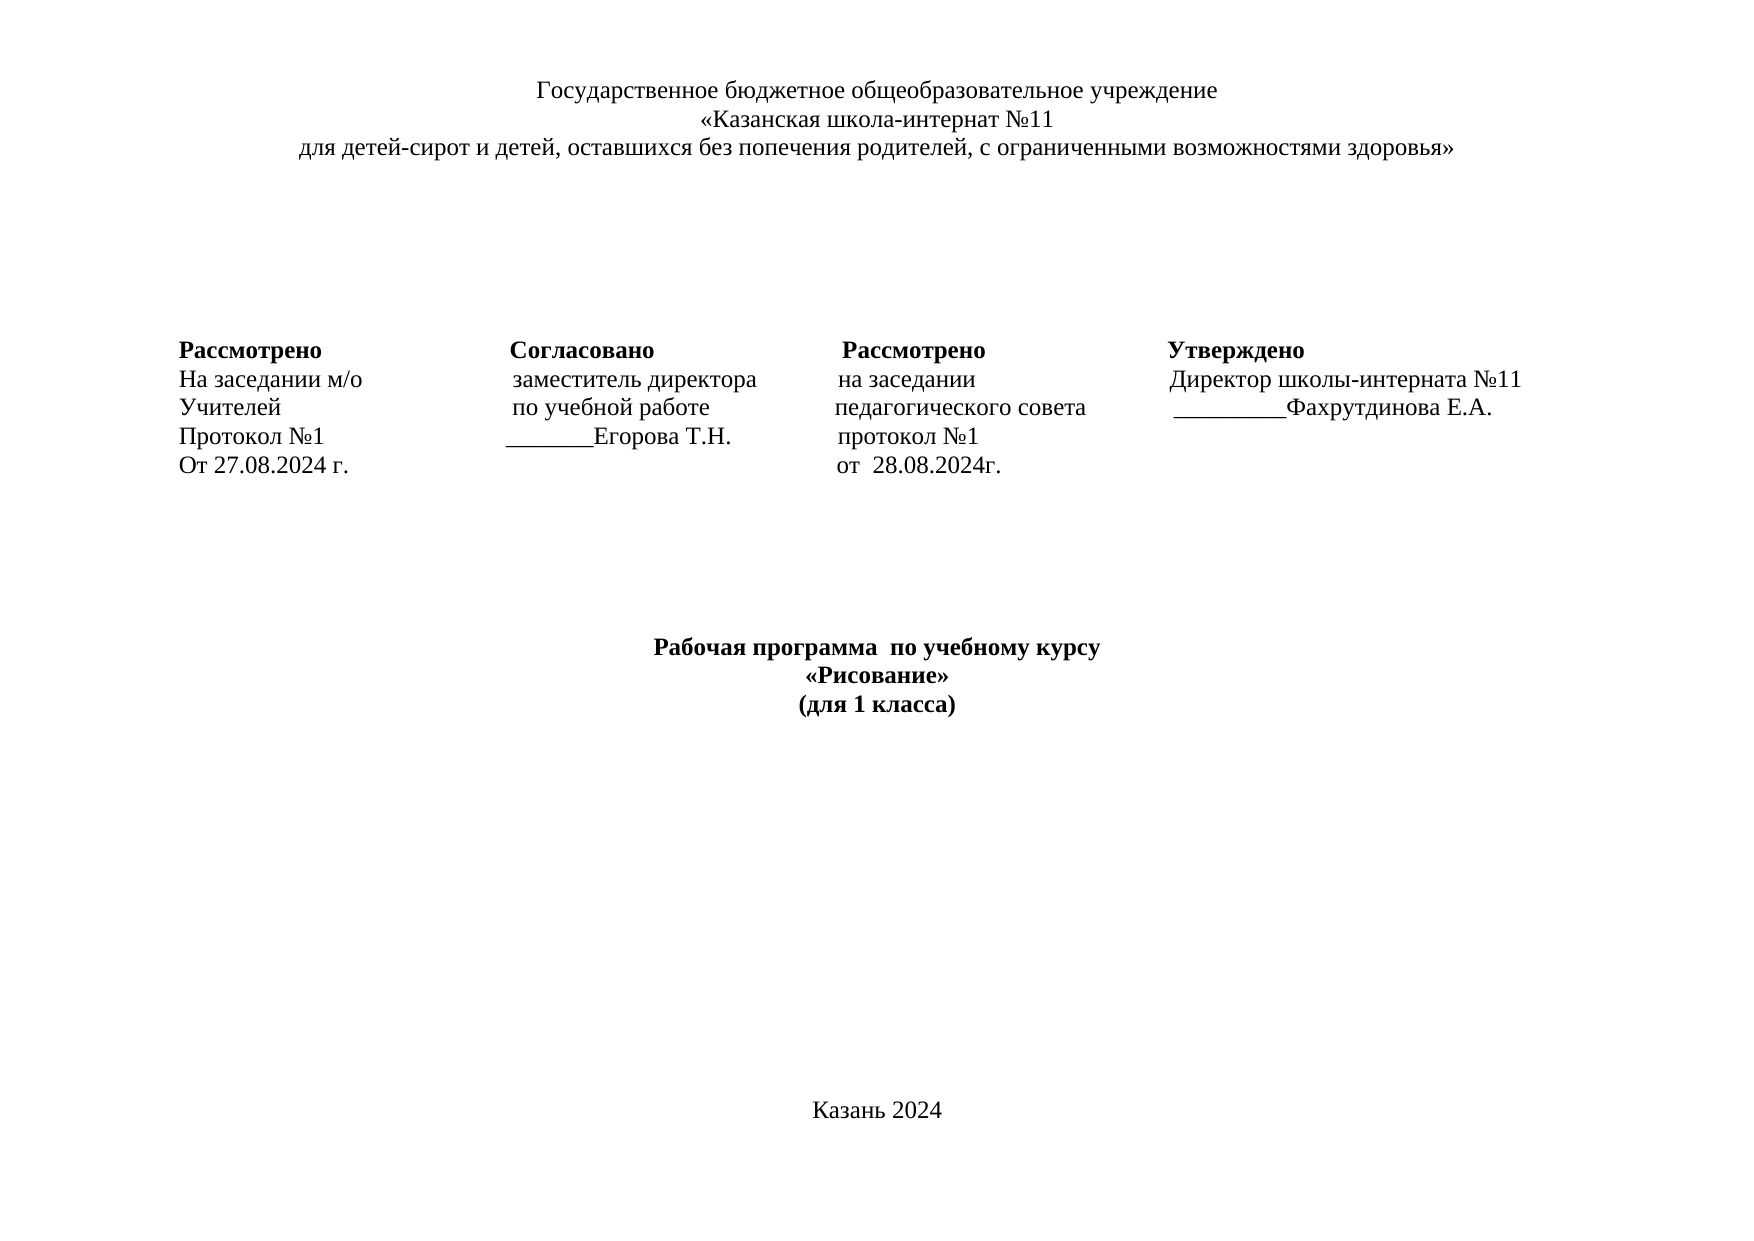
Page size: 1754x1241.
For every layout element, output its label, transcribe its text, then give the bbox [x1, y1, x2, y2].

text Казань 2024 [75, 1095, 1679, 1124]
text Рабочая программа по учебному курсу [75, 632, 1679, 661]
text От 27.08.2024 г. от 28.08.2024г. [178, 450, 1679, 479]
text «Рисование» [75, 661, 1679, 689]
text «Казанская школа-интернат №11 [75, 104, 1679, 132]
text Рассмотрено Согласовано Рассмотрено Утверждено [178, 335, 1679, 364]
text Протокол №1 _______Егорова Т.Н. протокол №1 [178, 421, 1679, 450]
text Государственное бюджетное общеобразовательное учреждение [75, 75, 1679, 104]
text Учителей по учебной работе педагогического совета _________Фахрутдинова Е.А. [178, 392, 1679, 421]
text (для 1 класса) [75, 689, 1679, 718]
text для детей-сирот и детей, оставшихся без попечения родителей, с ограниченными возможностями здоровья» [75, 132, 1679, 161]
text На заседании м/о заместитель директора на заседании Директор школы-интерната №11 [178, 364, 1679, 392]
